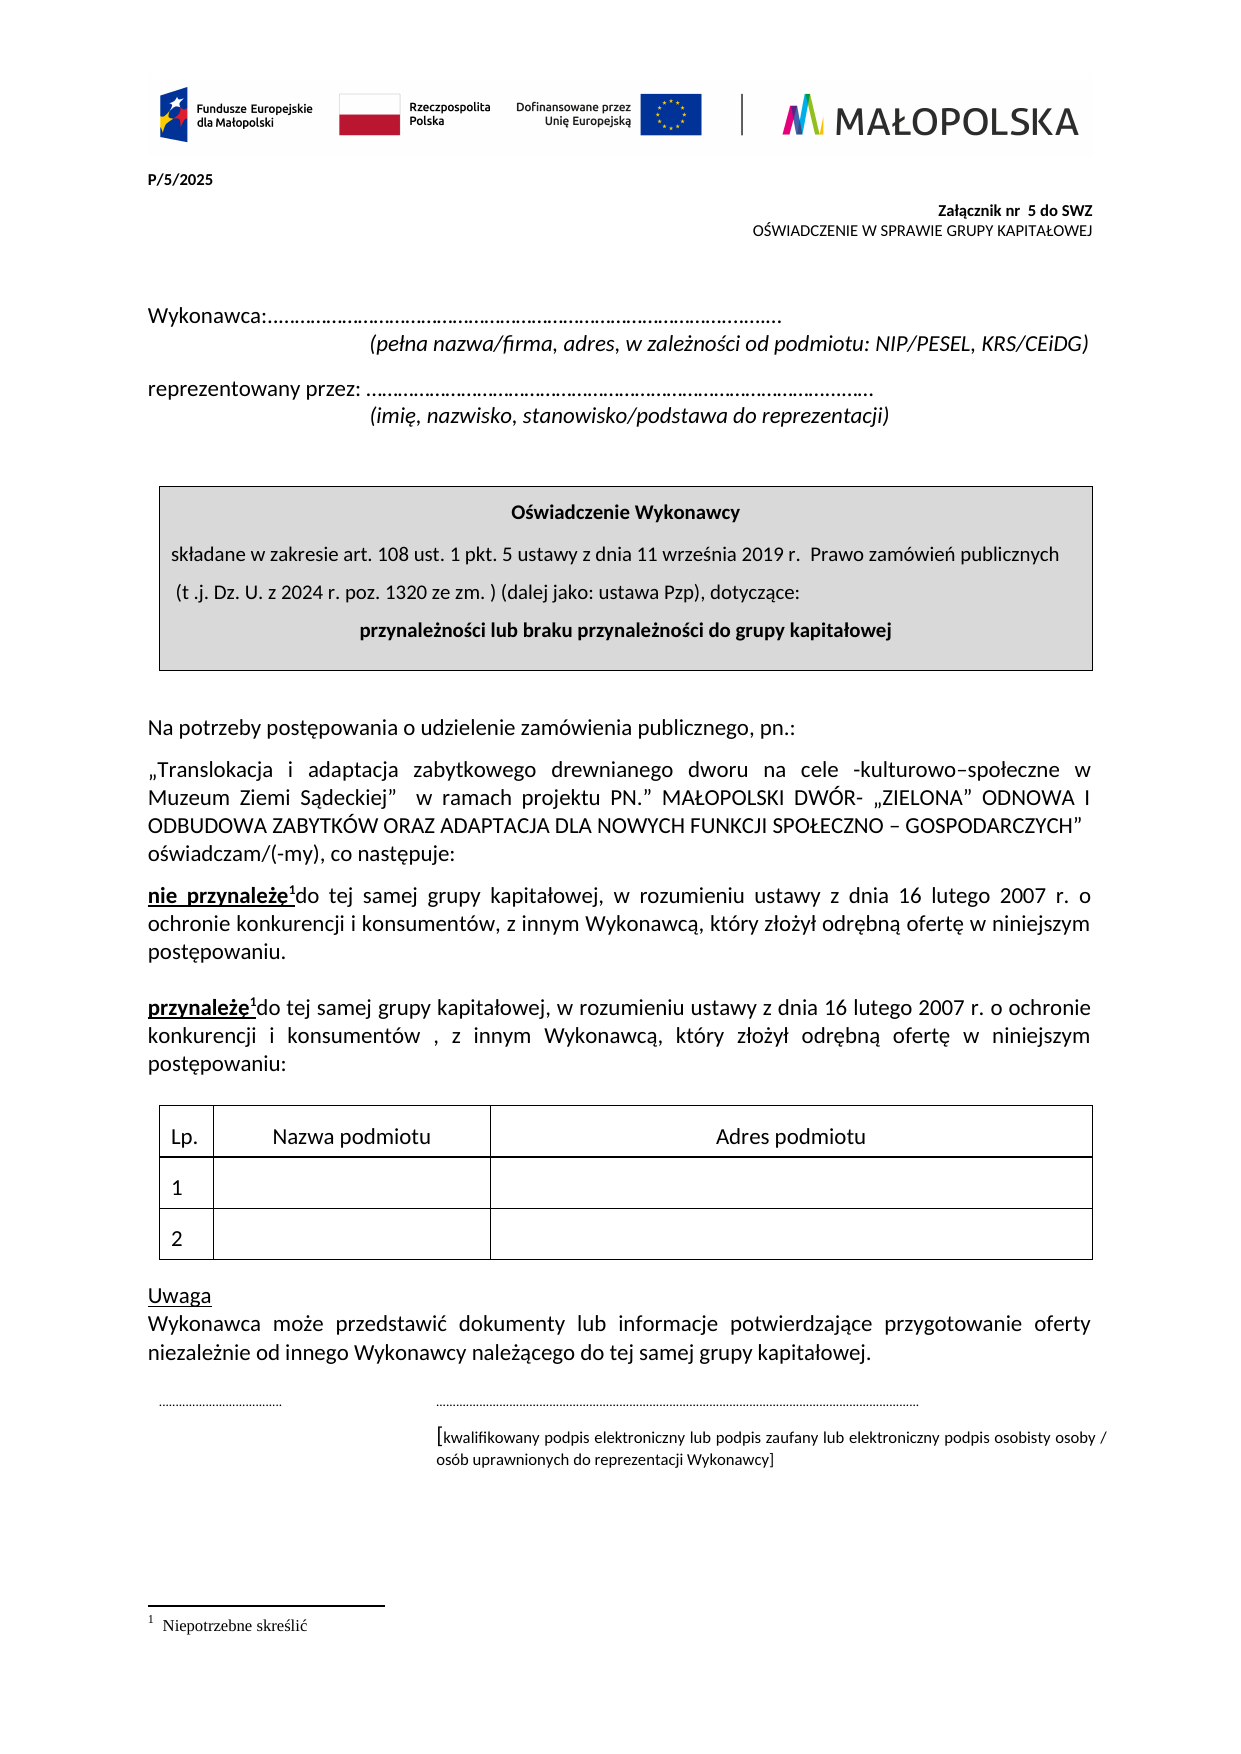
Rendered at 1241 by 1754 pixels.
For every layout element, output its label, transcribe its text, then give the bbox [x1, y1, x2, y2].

text Wykonawca:..…………………………………………………………………………....….… [148, 301, 1092, 329]
table_header Lp. [160, 1106, 213, 1156]
text (pełna nazwa/firma, adres, w zależności od podmiotu: NIP/PESEL, KRS/CEiDG) [369, 329, 1092, 357]
text przynależędo tej samej grupy kapitałowej, w rozumieniu ustawy z dnia 16 lutego 2007 r. o ochronie konkurencji i konsumentów , z innym Wykonawcą, który złożył odrębną ofertę w niniejszym postępowaniu: [148, 993, 1092, 1077]
table_header Nazwa podmiotu [214, 1106, 490, 1156]
table_header Adres podmiotu [491, 1106, 1092, 1156]
table_cell [214, 1158, 490, 1207]
table_header ................................................................................................................................................. [kwalifikowany podpis elektroniczny lub podpis zaufany lub elektroniczny podpis osobisty osoby / osób uprawnionych do reprezentacji Wykonawcy] [425, 1366, 1119, 1476]
table_header ..................................... [148, 1366, 425, 1476]
text oświadczam/(-my), co następuje: [148, 839, 1092, 867]
text Na potrzeby postępowania o udzielenie zamówienia publicznego, pn.: [148, 713, 1092, 741]
table_cell [214, 1209, 490, 1258]
text (imię, nazwisko, stanowisko/podstawa do reprezentacji) [369, 402, 1093, 430]
table_cell [491, 1209, 1092, 1258]
text „Translokacja i adaptacja zabytkowego drewnianego dworu na cele -kulturowo–społeczne w Muzeum Ziemi Sądeckiej” w ramach projektu PN.” MAŁOPOLSKI DWÓR- „ZIELONA” ODNOWA I ODBUDOWA ZABYTKÓW ORAZ ADAPTACJA DLA NOWYCH FUNKCJI SPOŁECZNO – GOSPODARCZYCH” [148, 755, 1092, 839]
text Uwaga [148, 1272, 1092, 1309]
text nie przynależę1do tej samej grupy kapitałowej, w rozumieniu ustawy z dnia 16 lutego 2007 r. o ochronie konkurencji i konsumentów, z innym Wykonawcą, który złożył odrębną ofertę w niniejszym postępowaniu. [148, 881, 1092, 965]
table_cell [491, 1158, 1092, 1207]
table_header Oświadczenie Wykonawcy składane w zakresie art. 108 ust. 1 pkt. 5 ustawy z dnia 11 września 2019 r. Prawo zamówień publicznych (t .j. Dz. U. z 2024 r. poz. 1320 ze zm. ) (dalej jako: ustawa Pzp), dotyczące: przynależności lub braku przynależności do grupy kapitałowej [160, 487, 1092, 670]
table_cell 2 [160, 1209, 213, 1258]
table_cell 1 [160, 1158, 213, 1207]
text Wykonawca może przedstawić dokumenty lub informacje potwierdzające przygotowanie oferty niezależnie od innego Wykonawcy należącego do tej samej grupy kapitałowej. [148, 1309, 1092, 1366]
text reprezentowany przez: ……………………………………………………………………………...…… [148, 374, 1092, 402]
